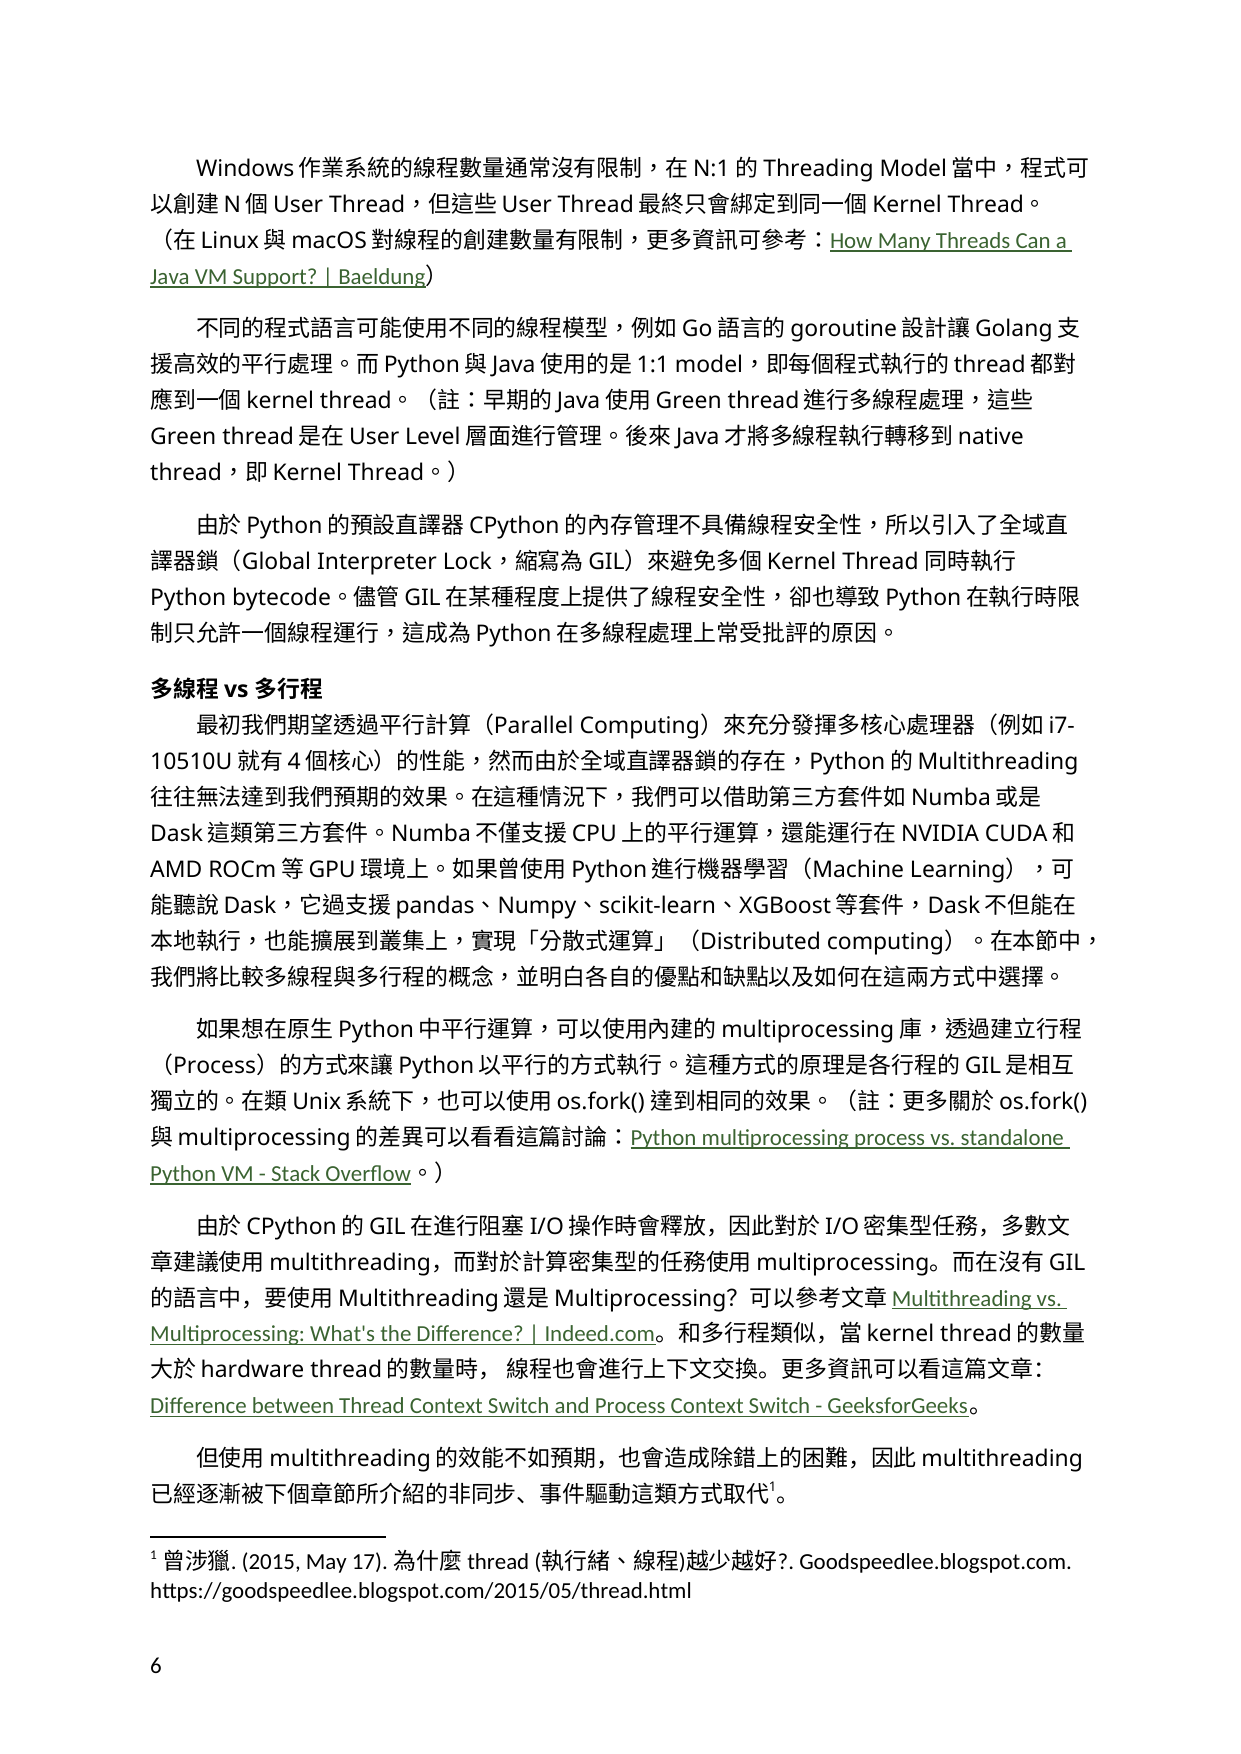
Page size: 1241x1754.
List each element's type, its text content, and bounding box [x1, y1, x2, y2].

text 由於CPython的GIL在進行阻塞 I/O操作時會釋放，因此對於I/O密集型任務，多數文章建議使用multithreading，而對於計算密集型的任務使用multiprocessing。而在沒有GIL的語言中，要使用Multithreading還是Multiprocessing？可以參考文章Multithreading vs. Multiprocessing: What's the Difference? | Indeed.com。和多行程類似，當kernel thread的數量大於hardware thread的數量時， 線程也會進行上下文交換。更多資訊可以看這篇文章：Difference between Thread Context Switch and Process Context Switch - GeeksforGeeks。 [150, 1207, 1090, 1420]
text 最初我們期望透過平行計算（Parallel Computing）來充分發揮多核心處理器（例如i7-10510U就有4個核心）的性能，然而由於全域直譯器鎖的存在，Python的Multithreading往往無法達到我們預期的效果。在這種情況下，我們可以借助第三方套件如Numba或是Dask這類第三方套件。Numba不僅支援CPU上的平行運算，還能運行在NVIDIA CUDA和AMD ROCm等GPU環境上。如果曾使用Python進行機器學習（Machine Learning），可能聽說Dask，它過支援pandas、Numpy、scikit-learn、XGBoost等套件，Dask不但能在本地執行，也能擴展到叢集上，實現「分散式運算」（Distributed computing）。在本節中，我們將比較多線程與多行程的概念，並明白各自的優點和缺點以及如何在這兩方式中選擇。 [150, 707, 1090, 992]
text 但使用multithreading的效能不如預期，也會造成除錯上的困難，因此multithreading已經逐漸被下個章節所介紹的非同步、事件驅動這類方式取代。 [150, 1440, 1090, 1509]
text 由於Python的預設直譯器CPython的內存管理不具備線程安全性，所以引入了全域直譯器鎖（Global Interpreter Lock，縮寫為GIL）來避免多個Kernel Thread 同時執行Python bytecode。儘管GIL在某種程度上提供了線程安全性，卻也導致Python在執行時限制只允許一個線程運行，這成為Python在多線程處理上常受批評的原因。 [150, 507, 1090, 648]
text 如果想在原生Python中平行運算，可以使用內建的multiprocessing庫，透過建立行程（Process）的方式來讓Python以平行的方式執行。這種方式的原理是各行程的GIL是相互獨立的。在類Unix系統下，也可以使用os.fork() 達到相同的效果。（註：更多關於os.fork() 與multiprocessing的差異可以看看這篇討論：Python multiprocessing process vs. standalone Python VM - Stack Overflow。） [150, 1011, 1090, 1188]
subtitle 多線程 vs 多行程 [150, 671, 1090, 704]
text 不同的程式語言可能使用不同的線程模型，例如Go語言的goroutine設計讓Golang支援高效的平行處理。而Python與Java使用的是1:1 model，即每個程式執行的thread都對應到一個kernel thread。（註：早期的Java使用Green thread進行多線程處理，這些Green thread是在User Level層面進行管理。後來Java才將多線程執行轉移到native thread，即Kernel Thread。） [150, 310, 1090, 487]
text Windows作業系統的線程數量通常沒有限制，在N:1 的Threading Model當中，程式可以創建N個User Thread，但這些User Thread最終只會綁定到同一個Kernel Thread。（在Linux與macOS對線程的創建數量有限制，更多資訊可參考：How Many Threads Can a Java VM Support? | Baeldung） [150, 150, 1090, 291]
